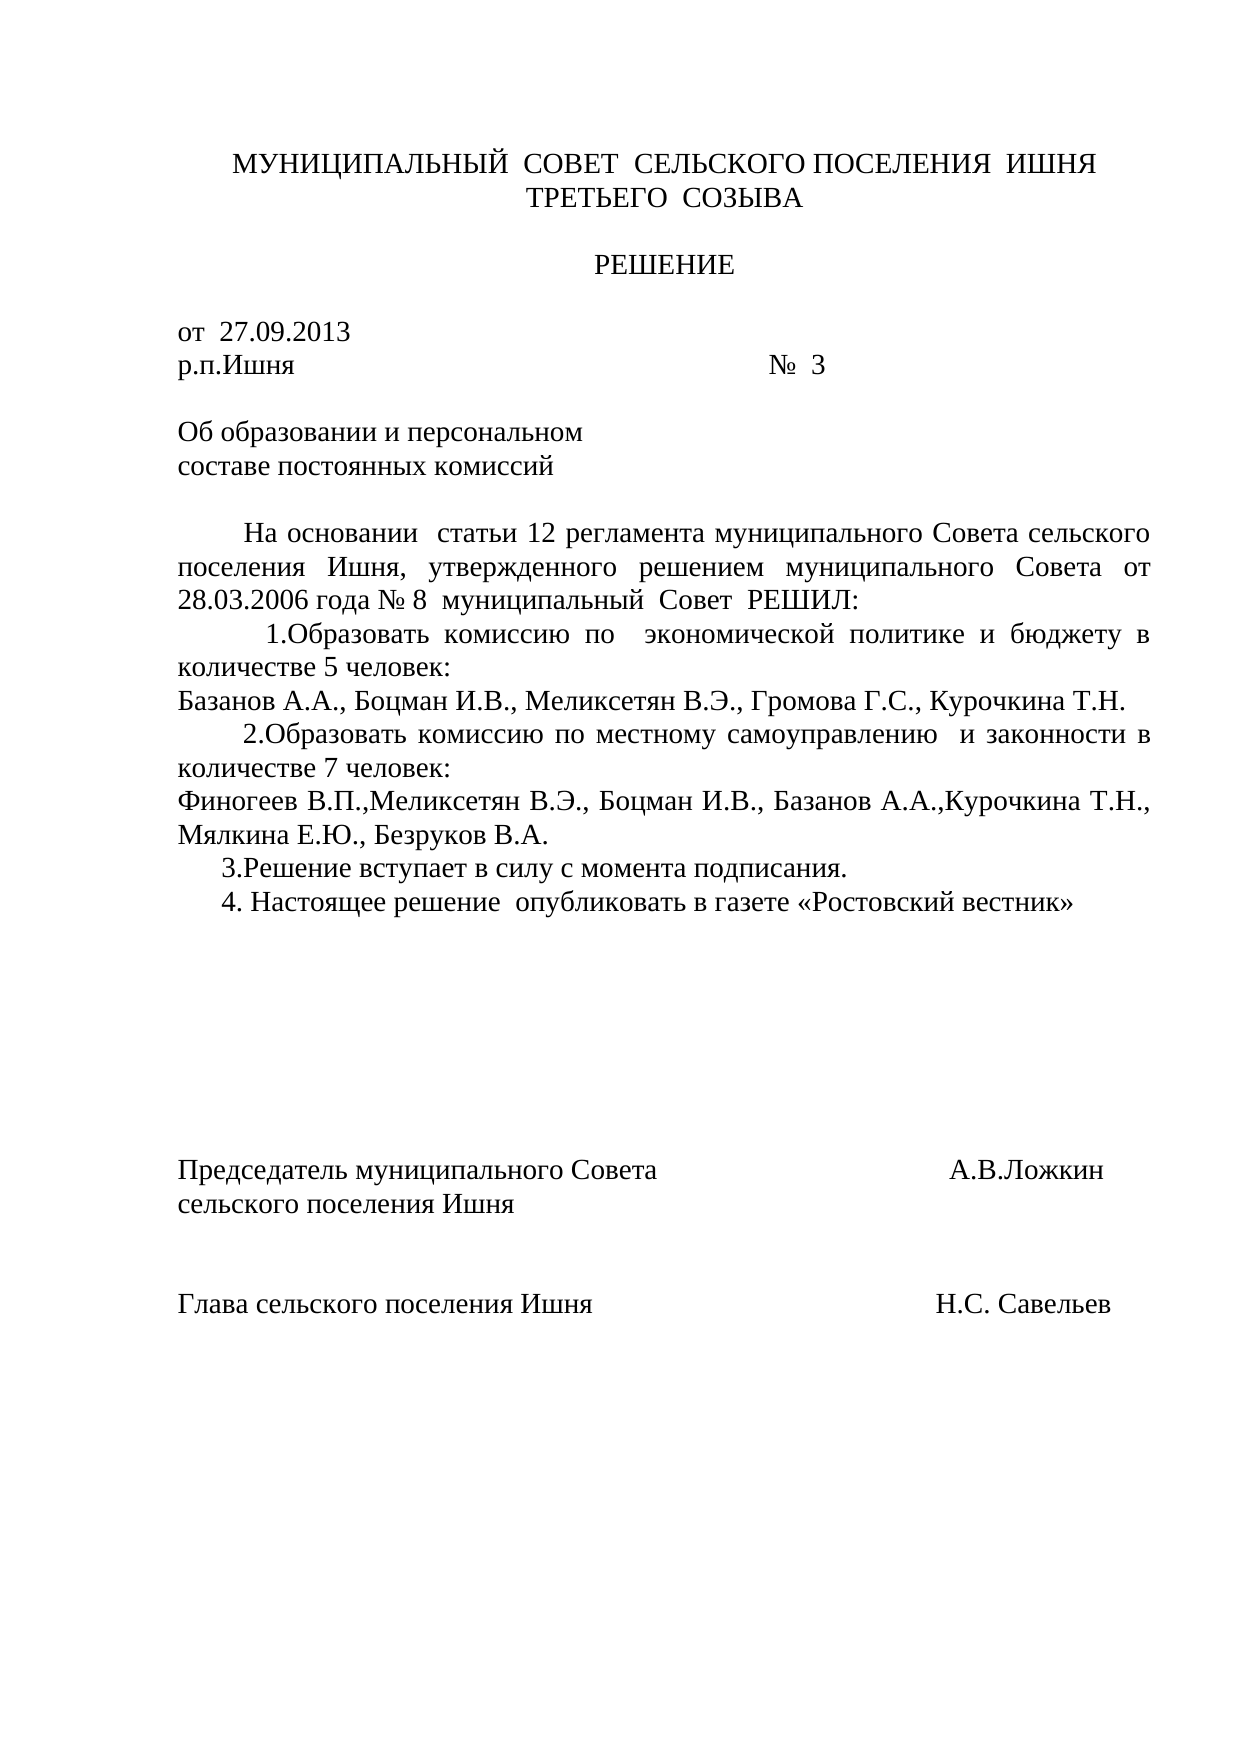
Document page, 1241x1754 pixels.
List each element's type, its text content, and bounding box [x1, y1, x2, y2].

text 4. Настоящее решение опубликовать в газете «Ростовский вестник» [177, 884, 1152, 918]
text Базанов А.А., Боцман И.В., Меликсетян В.Э., Громова Г.С., Курочкина Т.Н. [177, 683, 1152, 716]
text 3.Решение вступает в силу с момента подписания. [177, 851, 1152, 884]
text Финогеев В.П.,Меликсетян В.Э., Боцман И.В., Базанов А.А.,Курочкина Т.Н., Мялкина Е.Ю., Безруков В.А. [177, 783, 1152, 851]
text Председатель муниципального Совета А.В.Ложкин [177, 1152, 1152, 1186]
text МУНИЦИПАЛЬНЫЙ СОВЕТ СЕЛЬСКОГО ПОСЕЛЕНИЯ ИШНЯ [177, 146, 1152, 180]
text сельского поселения Ишня [177, 1186, 1152, 1219]
text 1.Образовать комиссию по экономической политике и бюджету в количестве 5 человек: [177, 616, 1152, 683]
text р.п.Ишня № 3 [177, 347, 1152, 381]
text составе постоянных комиссий [177, 448, 1152, 482]
text Об образовании и персональном [177, 414, 1152, 448]
text 2.Образовать комиссию по местному самоуправлению и законности в количестве 7 человек: [177, 716, 1152, 783]
text На основании статьи 12 регламента муниципального Совета сельского поселения Ишня, утвержденного решением муниципального Совета от 28.03.2006 года № 8 муниципальный Совет РЕШИЛ: [177, 515, 1152, 616]
text ТРЕТЬЕГО СОЗЫВА [177, 180, 1152, 213]
text от 27.09.2013 [177, 314, 1152, 347]
text РЕШЕНИЕ [177, 247, 1152, 280]
text Глава сельского поселения Ишня Н.С. Савельев [177, 1287, 1152, 1320]
